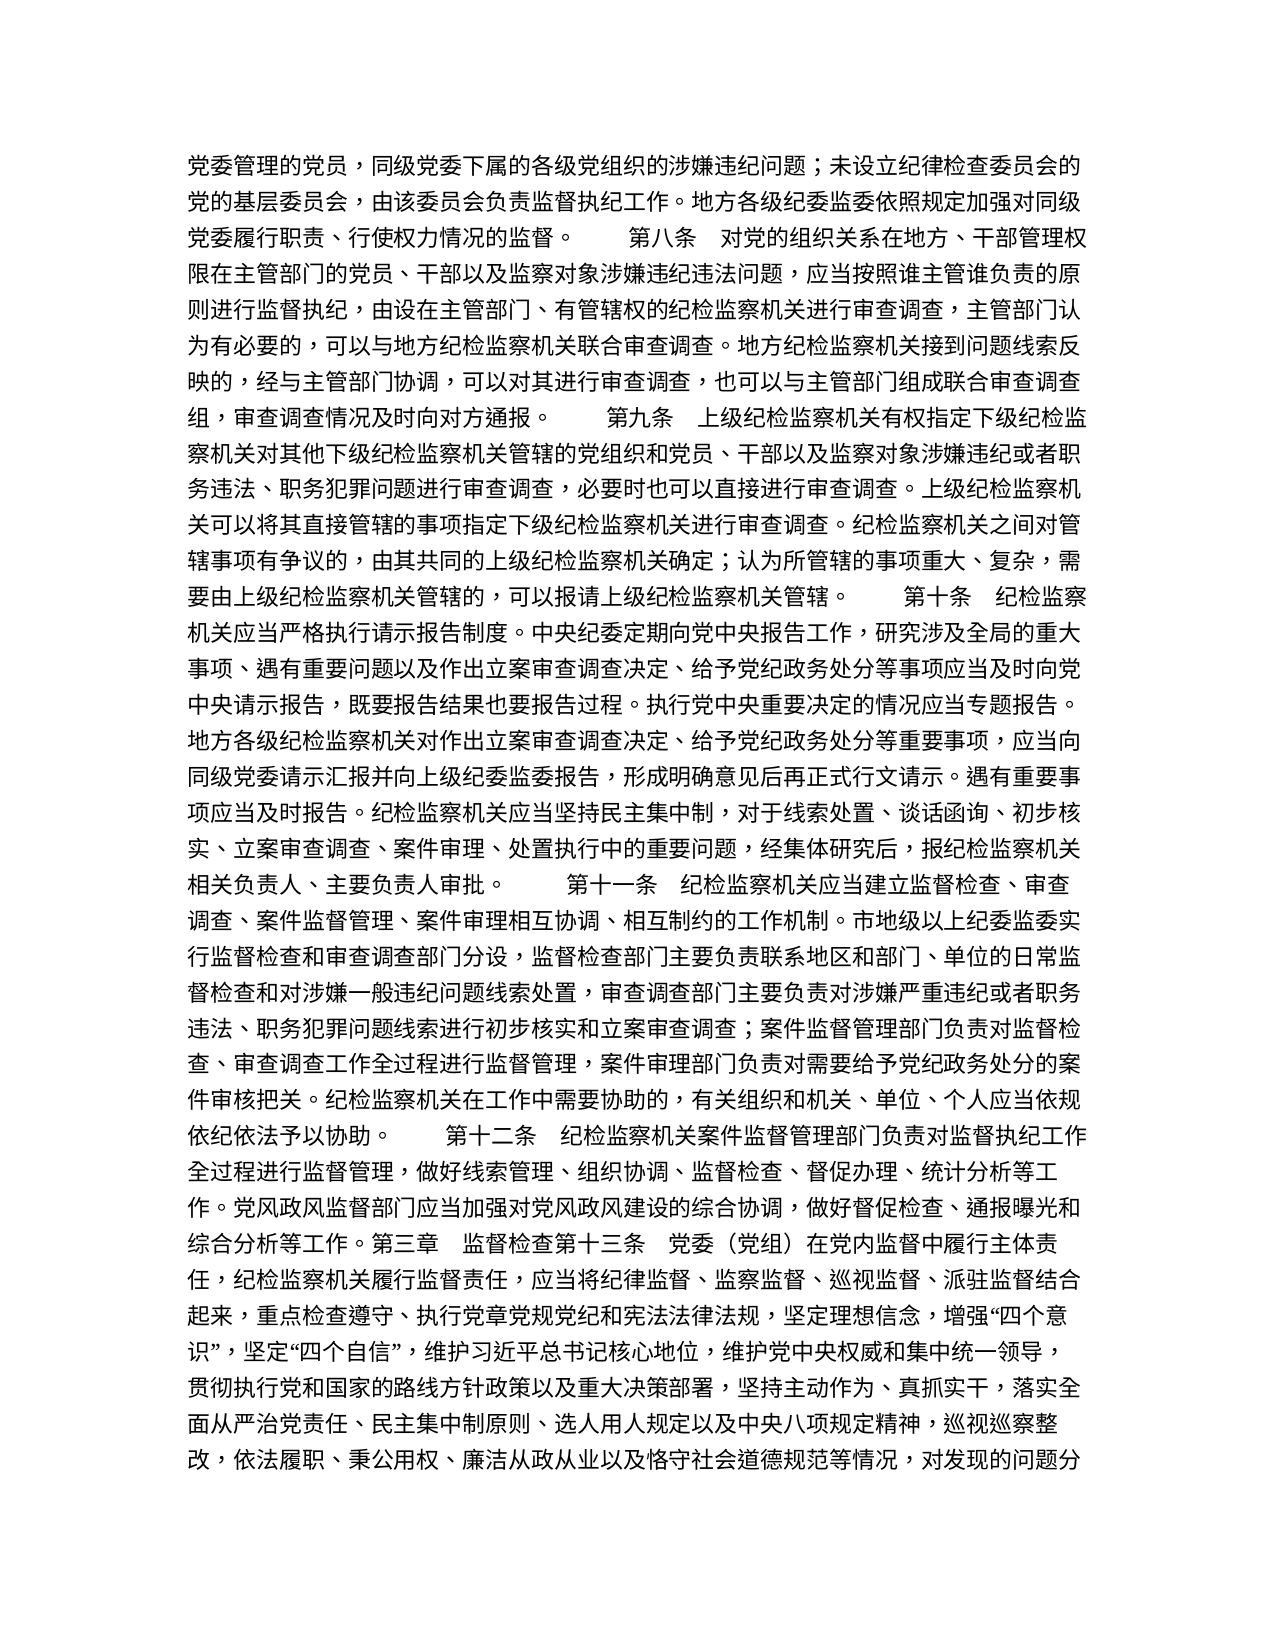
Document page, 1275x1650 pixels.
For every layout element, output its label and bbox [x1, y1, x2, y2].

text [187, 150, 1087, 1475]
